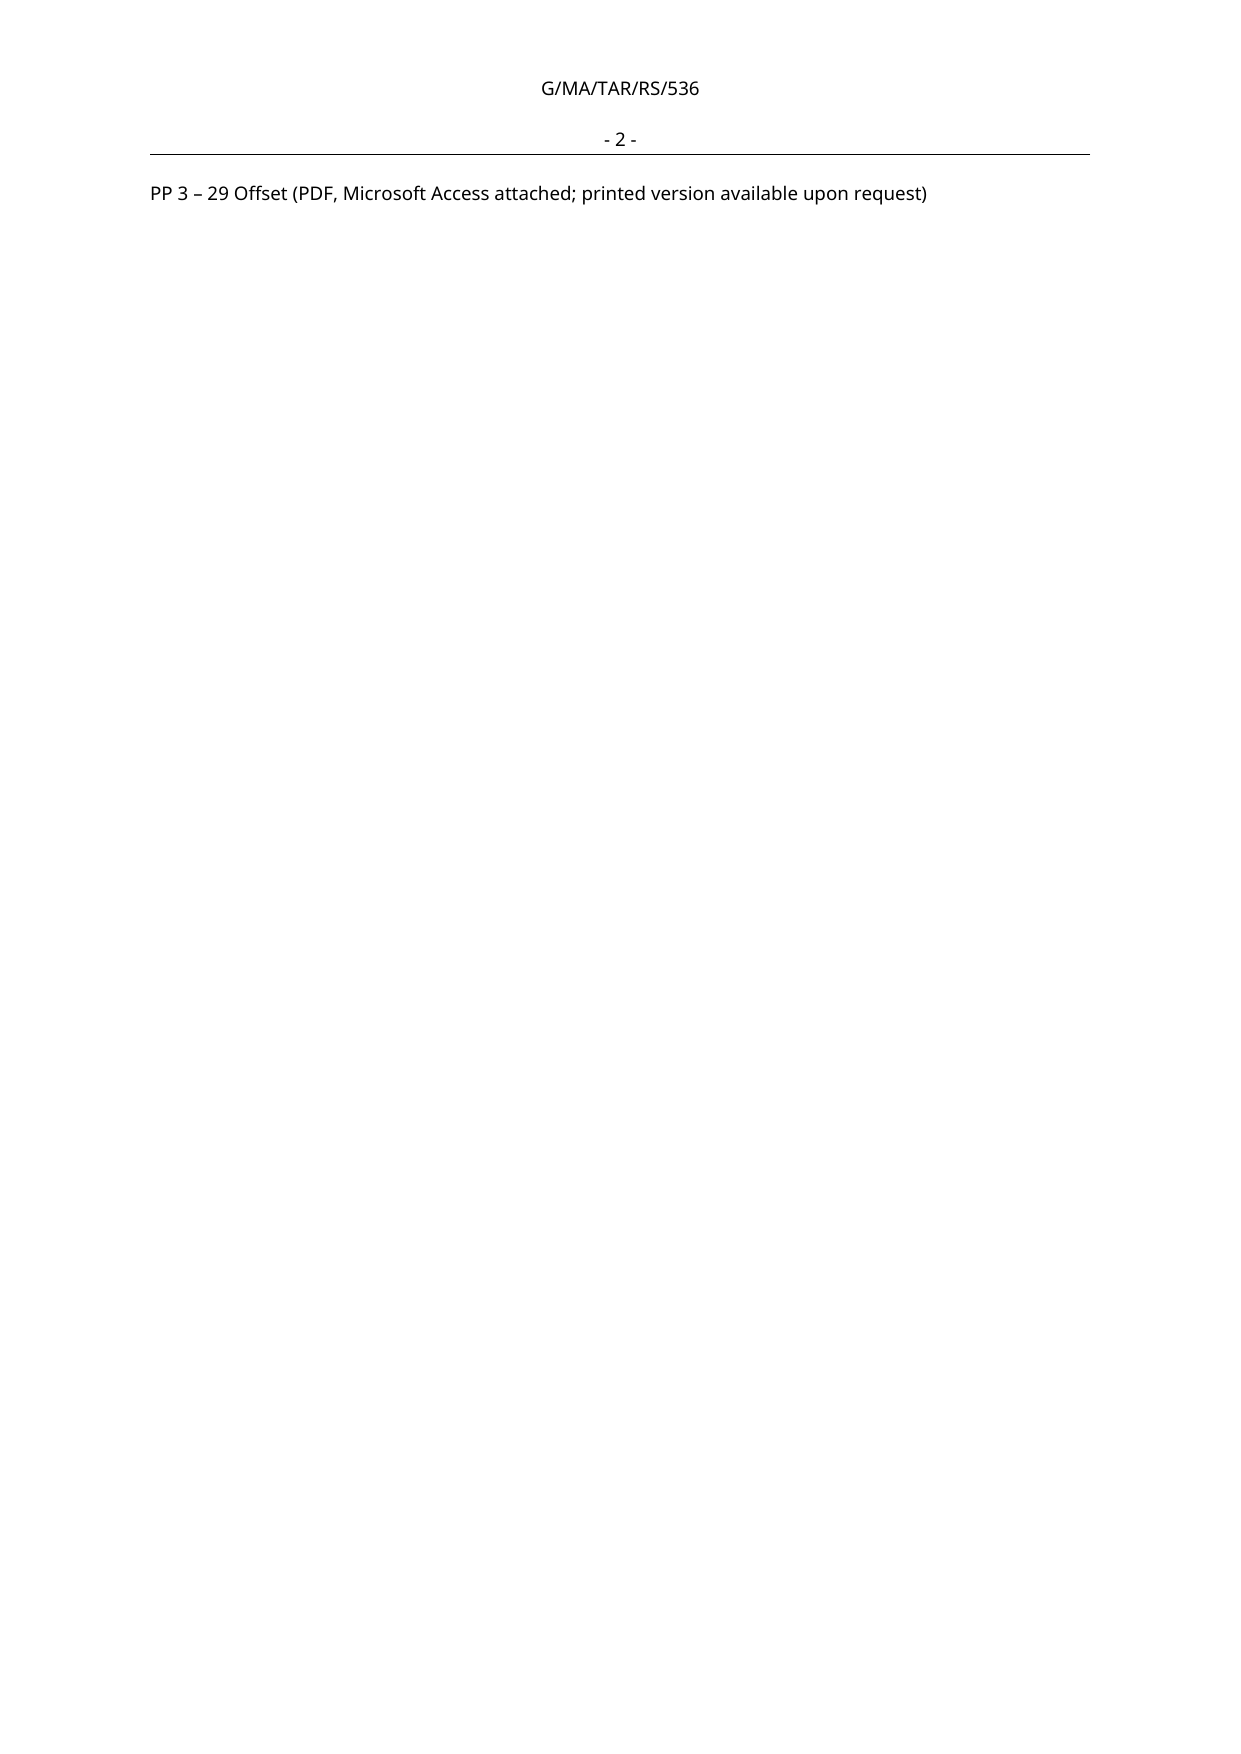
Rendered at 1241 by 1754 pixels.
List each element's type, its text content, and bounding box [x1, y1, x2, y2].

text PP 3 – 29 Offset (PDF, Microsoft Access attached; printed version available upon request) [150, 180, 1090, 206]
